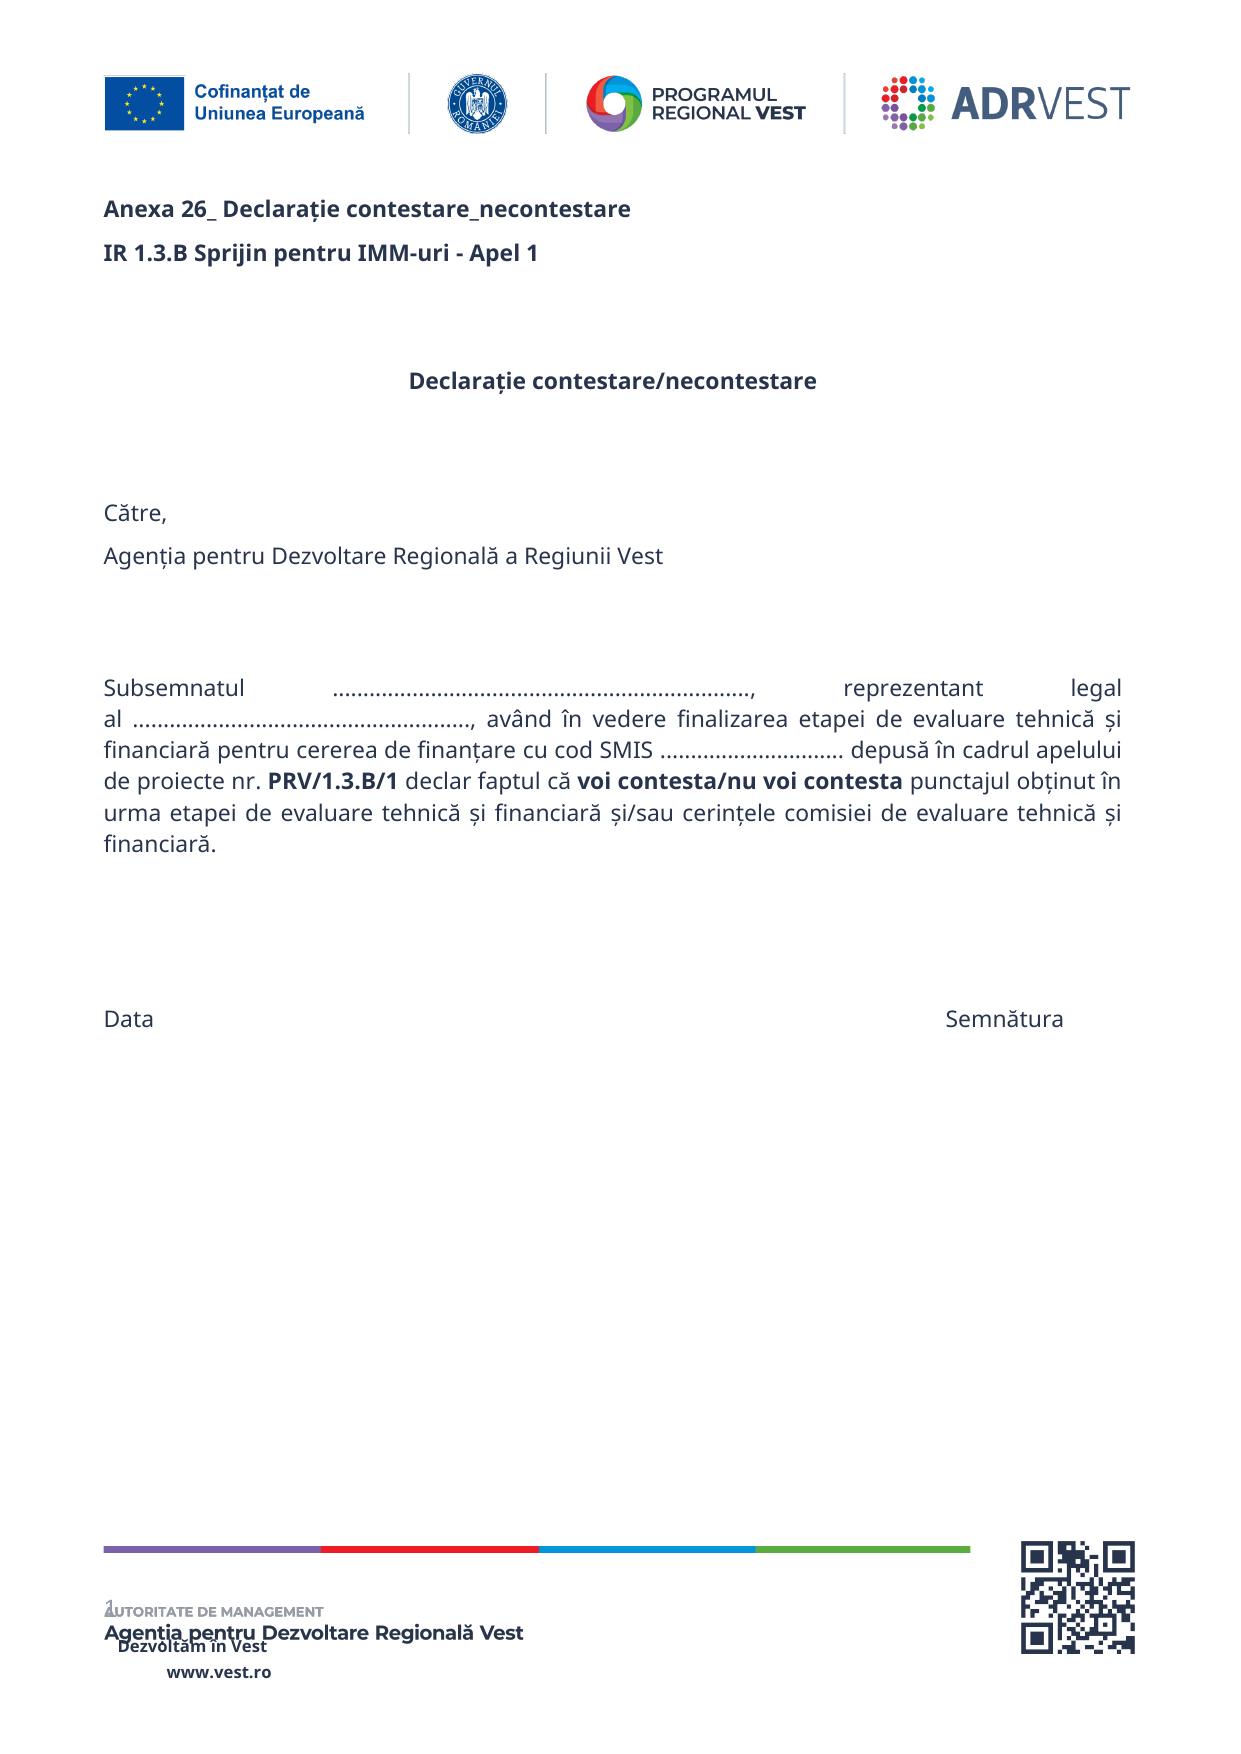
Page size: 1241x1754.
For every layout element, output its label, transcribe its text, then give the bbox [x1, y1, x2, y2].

text Anexa 26_ Declarație contestare_necontestare [103, 193, 1122, 224]
text Data Semnătura [103, 1003, 1122, 1034]
text Agenția pentru Dezvoltare Regională a Regiunii Vest [103, 540, 1122, 571]
text Subsemnatul ...................................................................., reprezentant legal al ......................................................., având în vedere finalizarea etapei de evaluare tehnică și financiară pentru cererea de finanțare cu cod SMIS .............................. depusă în cadrul apelului de proiecte nr. PRV/1.3.B/1 declar faptul că voi contesta/nu voi contesta punctajul obținut în urma etapei de evaluare tehnică și financiară și/sau cerințele comisiei de evaluare tehnică și financiară. [103, 671, 1122, 859]
text Declarație contestare/necontestare [103, 365, 1122, 396]
picture [103, 73, 1131, 134]
picture [1012, 1532, 1144, 1663]
text IR 1.3.B Sprijin pentru IMM-uri - Apel 1 [103, 236, 1122, 268]
text Către, [103, 496, 1122, 528]
